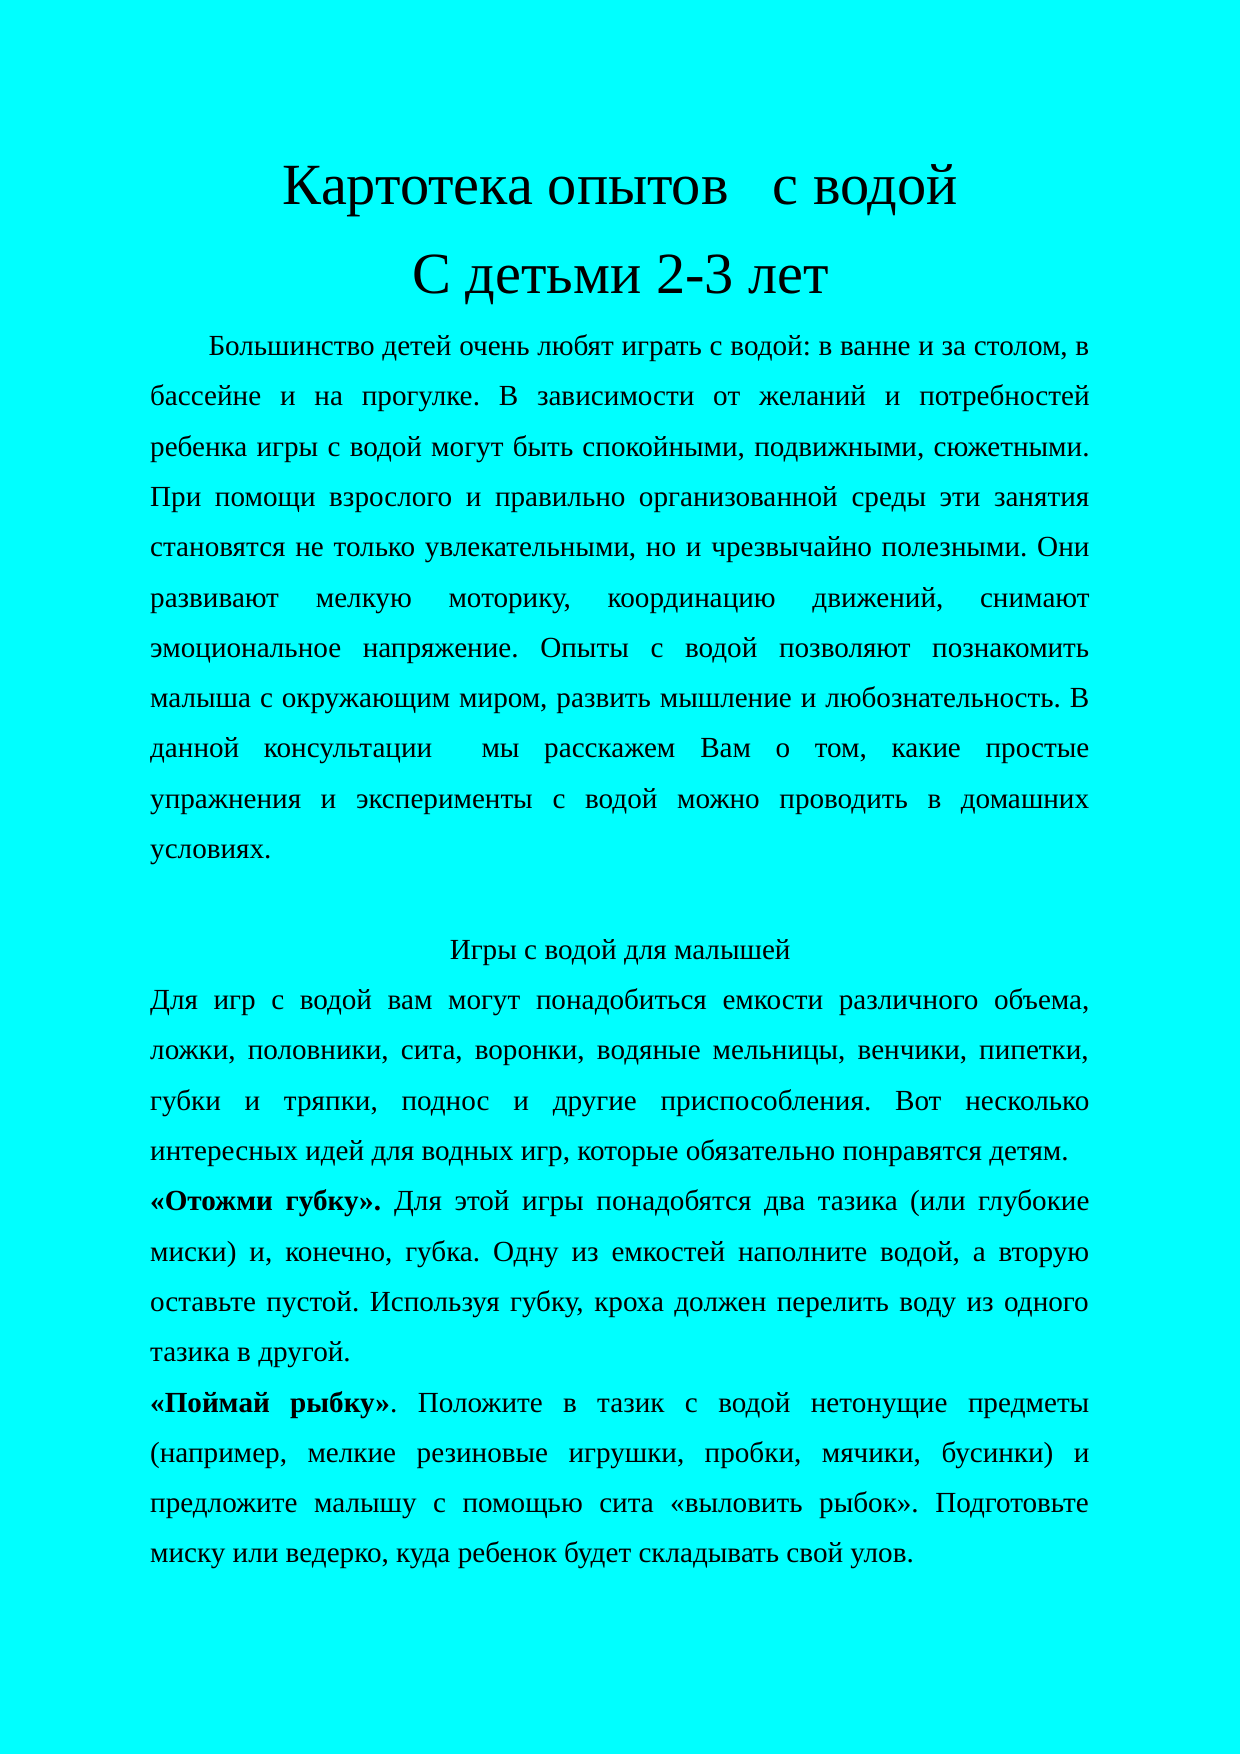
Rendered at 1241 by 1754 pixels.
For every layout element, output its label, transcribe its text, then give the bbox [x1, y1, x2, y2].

text Игры с водой для малышей [150, 932, 1090, 965]
text С детьми 2-3 лет [150, 239, 1090, 306]
text Для игр с водой вам могут понадобиться емкости различного объема, ложки, половники, сита, воронки, водяные мельницы, венчики, пипетки, губки и тряпки, поднос и другие приспособления. Вот несколько интересных идей для водных игр, которые обязательно понравятся детям. [150, 982, 1090, 1167]
text Большинство детей очень любят играть с водой: в ванне и за столом, в бассейне и на прогулке. В зависимости от желаний и потребностей ребенка игры с водой могут быть спокойными, подвижными, сюжетными. При помощи взрослого и правильно организованной среды эти занятия становятся не только увлекательными, но и чрезвычайно полезными. Они развивают мелкую моторику, координацию движений, снимают эмоциональное напряжение. Опыты с водой позволяют познакомить малыша с окружающим миром, развить мышление и любознательность. В данной консультации мы расскажем Вам о том, какие простые упражнения и эксперименты с водой можно проводить в домашних условиях. [150, 328, 1090, 865]
text «Поймай рыбку». Положите в тазик с водой нетонущие предметы (например, мелкие резиновые игрушки, пробки, мячики, бусинки) и предложите малышу с помощью сита «выловить рыбок». Подготовьте миску или ведерко, куда ребенок будет складывать свой улов. [150, 1385, 1090, 1569]
text «Отожми губку». Для этой игры понадобятся два тазика (или глубокие миски) и, конечно, губка. Одну из емкостей наполните водой, а вторую оставьте пустой. Используя губку, кроха должен перелить воду из одного тазика в другой. [150, 1183, 1090, 1368]
text Картотека опытов с водой [150, 150, 1090, 217]
